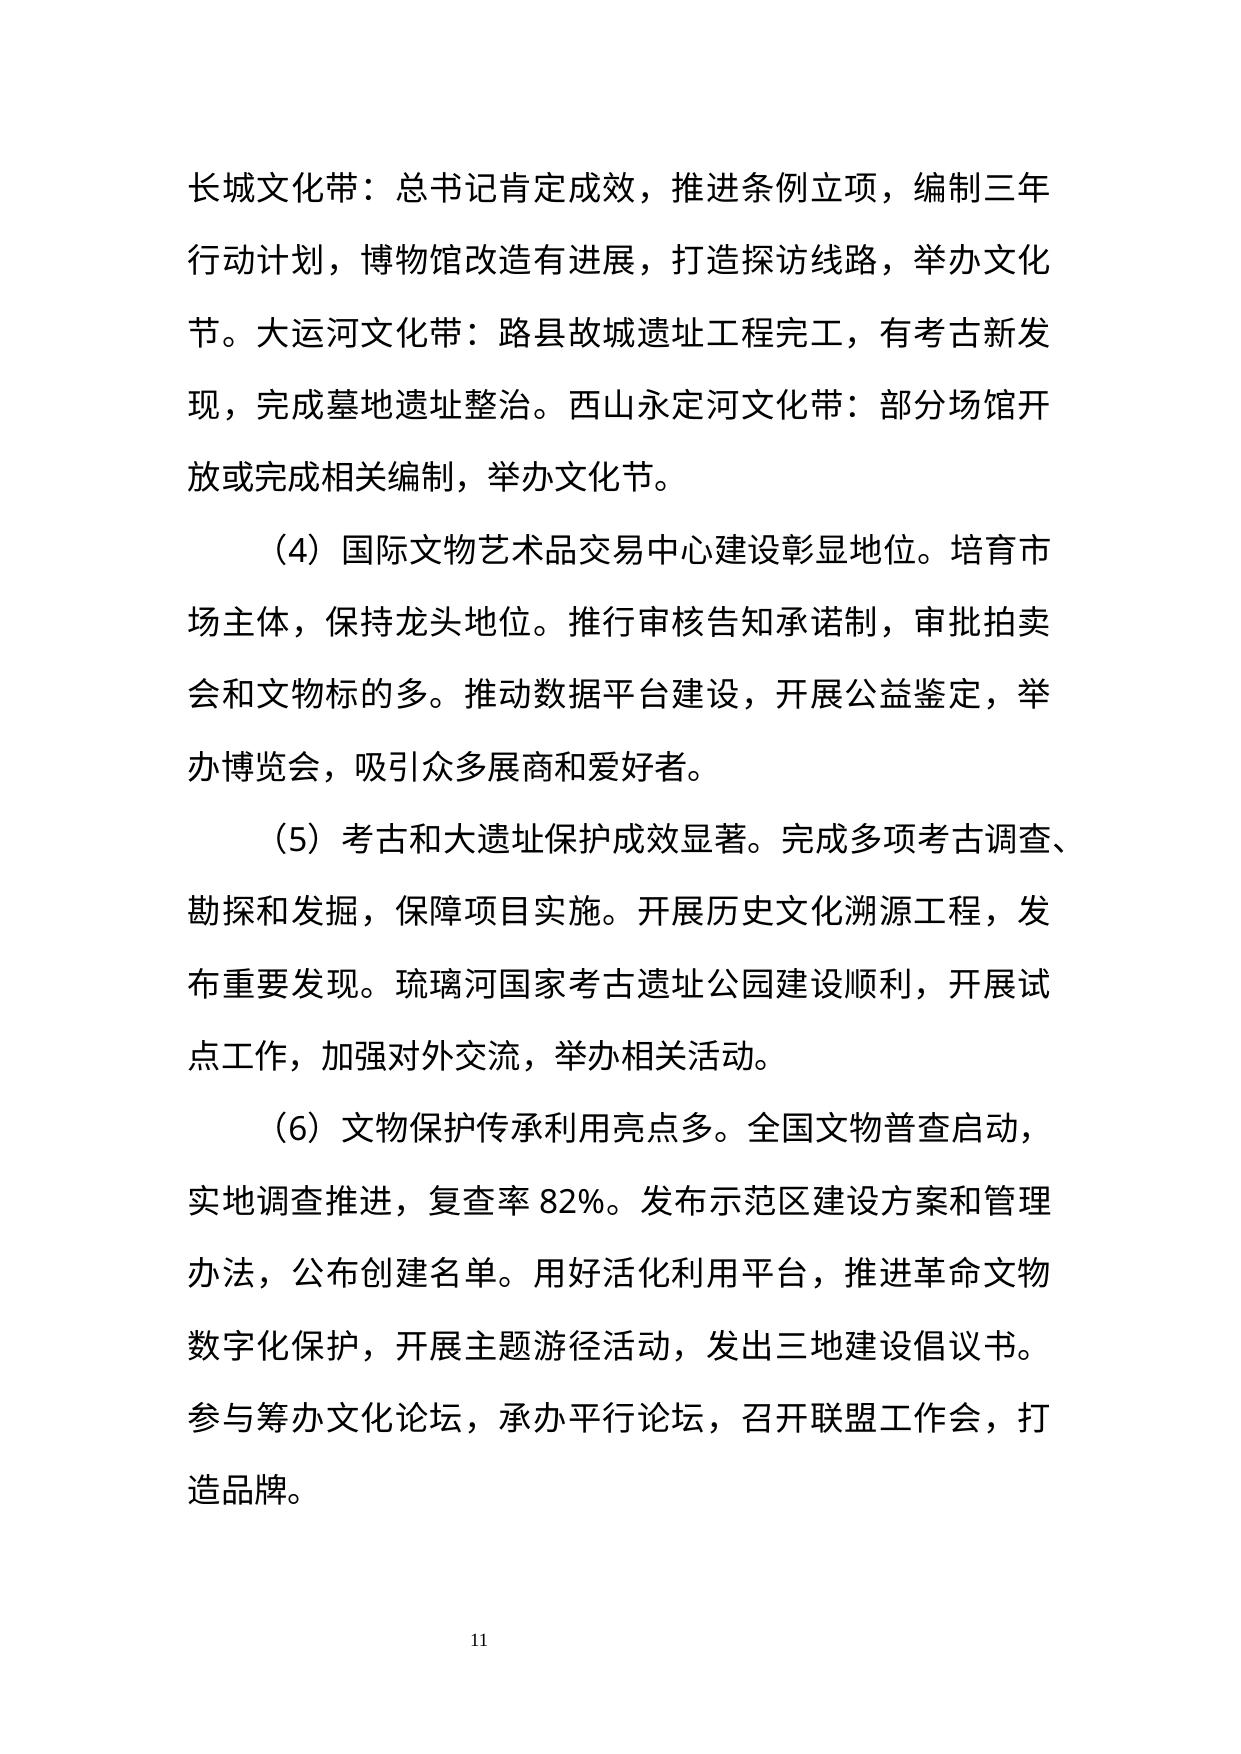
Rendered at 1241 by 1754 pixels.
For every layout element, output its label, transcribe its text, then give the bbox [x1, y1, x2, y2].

text （6）文物保护传承利用亮点多。全国文物普查启动，实地调查推进，复查率82%。发布示范区建设方案和管理办法，公布创建名单。用好活化利用平台，推进革命文物数字化保护，开展主题游径活动，发出三地建设倡议书。参与筹办文化论坛，承办平行论坛，召开联盟工作会，打造品牌。 [187, 1102, 1053, 1512]
text （4）国际文物艺术品交易中心建设彰显地位。培育市场主体，保持龙头地位。推行审核告知承诺制，审批拍卖会和文物标的多。推动数据平台建设，开展公益鉴定，举办博览会，吸引众多展商和爱好者。 [187, 523, 1053, 789]
text （5）考古和大遗址保护成效显著。完成多项考古调查、勘探和发掘，保障项目实施。开展历史文化溯源工程，发布重要发现。琉璃河国家考古遗址公园建设顺利，开展试点工作，加强对外交流，举办相关活动。 [187, 813, 1053, 1078]
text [187, 162, 1053, 499]
